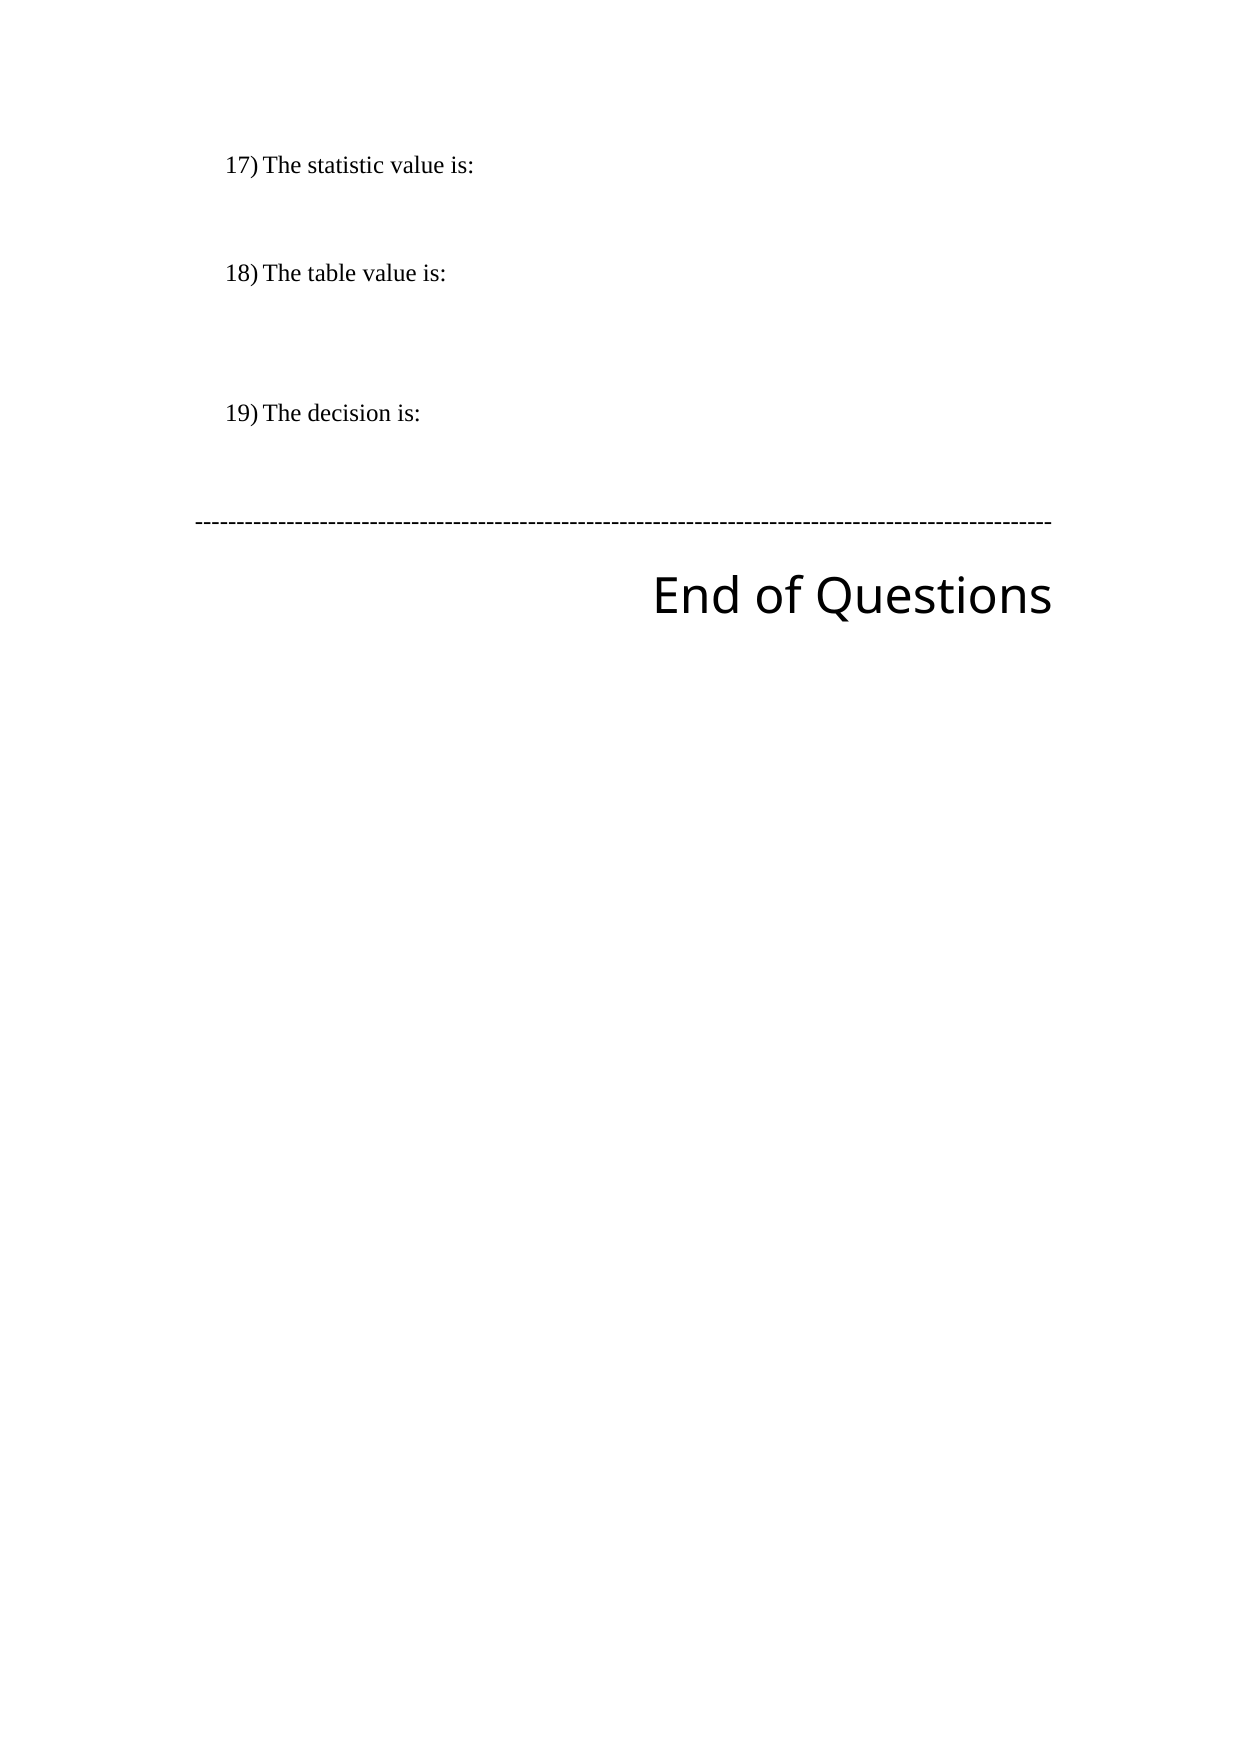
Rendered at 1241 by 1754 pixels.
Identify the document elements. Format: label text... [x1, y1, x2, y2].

text ------------------------------------------------------------------------------------------------------- [187, 506, 1053, 535]
list The statistic value is: [225, 150, 1053, 179]
list The decision is: [225, 398, 1053, 427]
list The table value is: [225, 258, 1053, 286]
text End of Questions [187, 560, 1053, 628]
